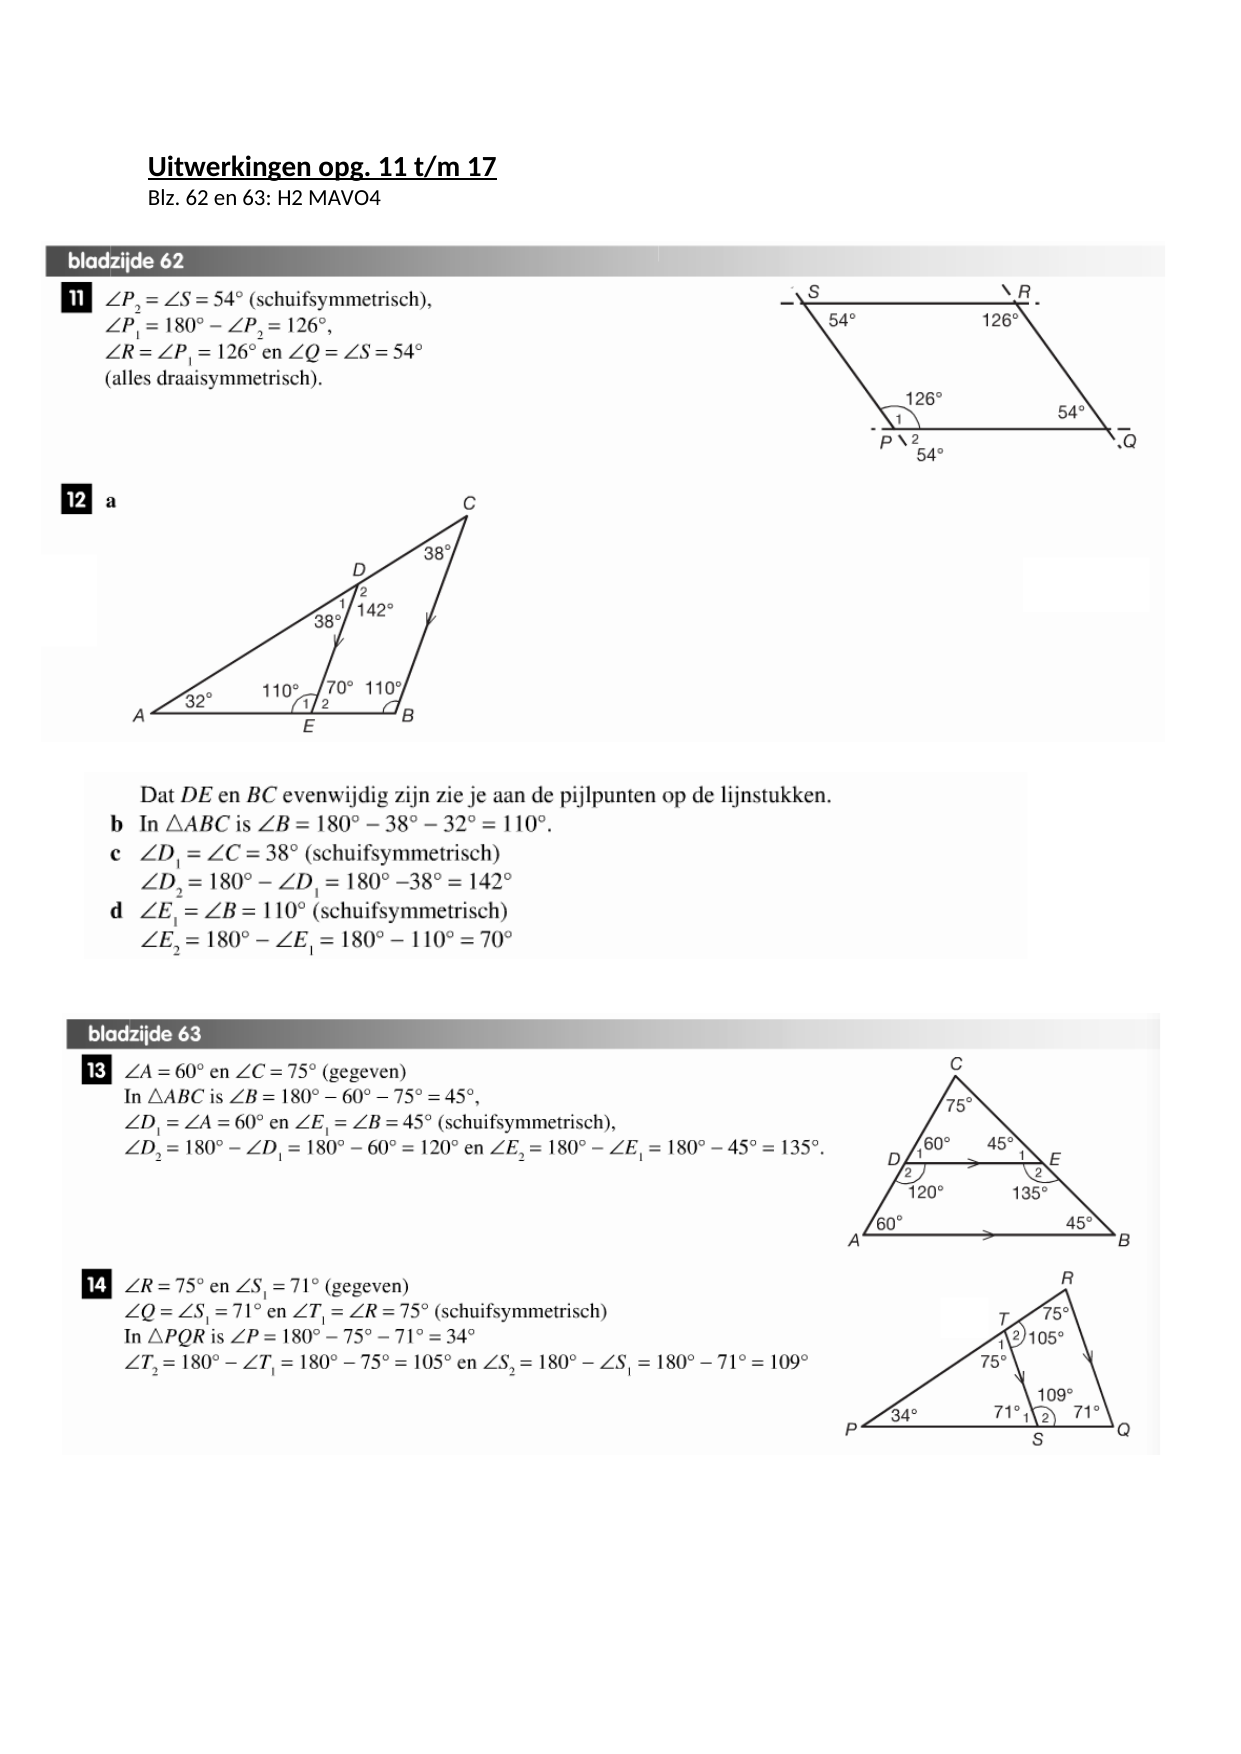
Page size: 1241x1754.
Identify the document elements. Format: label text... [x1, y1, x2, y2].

picture [40, 241, 1166, 742]
text Uitwerkingen opg. 11 t/m 17 [148, 148, 1093, 183]
text Blz. 62 en 63: H2 MAVO4 [148, 183, 1093, 211]
picture [83, 764, 1028, 959]
picture [61, 1013, 1161, 1455]
